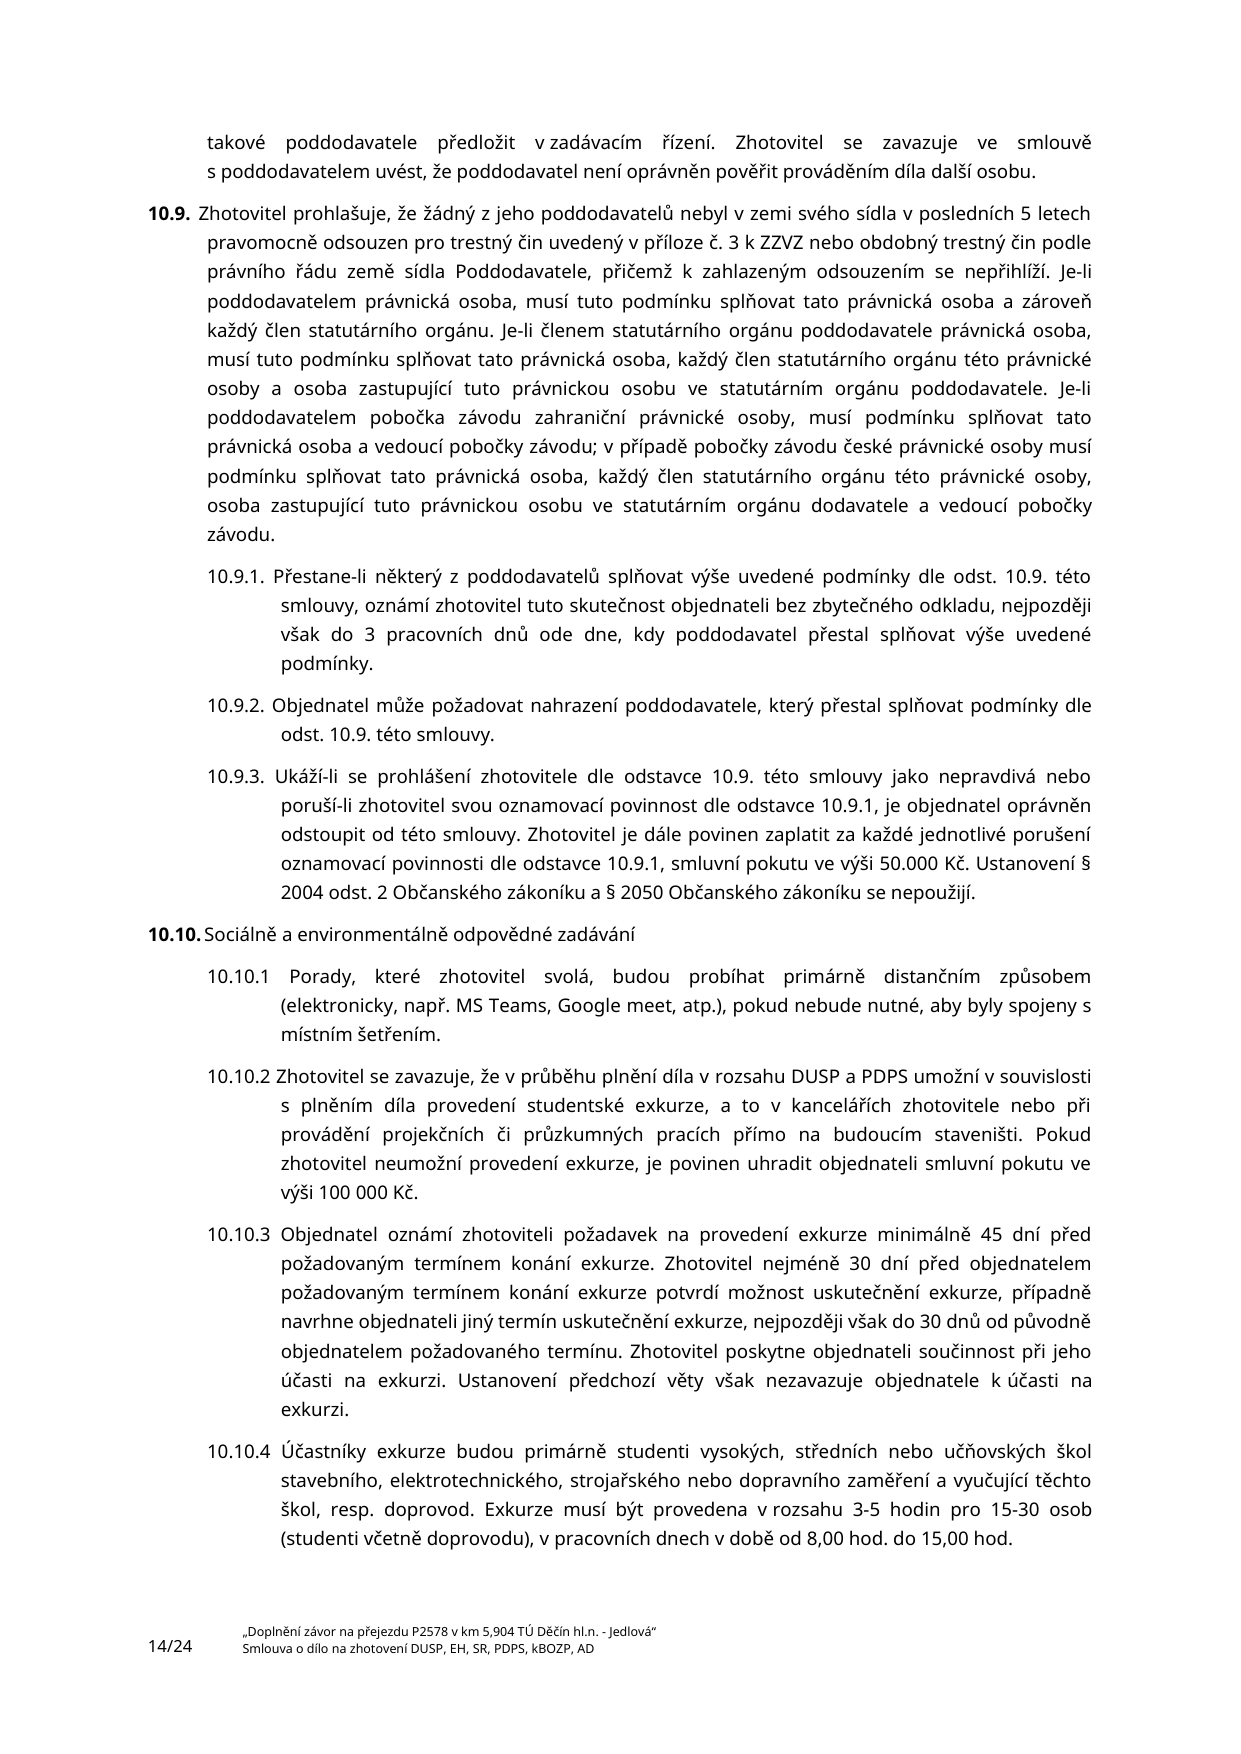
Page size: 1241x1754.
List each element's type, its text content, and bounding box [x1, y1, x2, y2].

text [148, 126, 1092, 185]
text 10.9.1. Přestane-li některý z poddodavatelů splňovat výše uvedené podmínky dle odst. 10.9. této smlouvy, oznámí zhotovitel tuto skutečnost objednateli bez zbytečného odkladu, nejpozději však do 3 pracovních dnů ode dne, kdy poddodavatel přestal splňovat výše uvedené podmínky. [207, 560, 1092, 676]
text 10.9.2. Objednatel může požadovat nahrazení poddodavatele, který přestal splňovat podmínky dle odst. 10.9. této smlouvy. [207, 689, 1092, 747]
text 10.10.2 Zhotovitel se zavazuje, že v průběhu plnění díla v rozsahu DUSP a PDPS umožní v souvislosti s plněním díla provedení studentské exkurze, a to v kancelářích zhotovitele nebo při provádění projekčních či průzkumných pracích přímo na budoucím staveništi. Pokud zhotovitel neumožní provedení exkurze, je povinen uhradit objednateli smluvní pokutu ve výši 100 000 Kč. [207, 1060, 1092, 1206]
text 10.9. Zhotovitel prohlašuje, že žádný z jeho poddodavatelů nebyl v zemi svého sídla v posledních 5 letech pravomocně odsouzen pro trestný čin uvedený v příloze č. 3 k ZZVZ nebo obdobný trestný čin podle právního řádu země sídla Poddodavatele, přičemž k zahlazeným odsouzením se nepřihlíží. Je-li poddodavatelem právnická osoba, musí tuto podmínku splňovat tato právnická osoba a zároveň každý člen statutárního orgánu. Je-li členem statutárního orgánu poddodavatele právnická osoba, musí tuto podmínku splňovat tato právnická osoba, každý člen statutárního orgánu této právnické osoby a osoba zastupující tuto právnickou osobu ve statutárním orgánu poddodavatele. Je-li poddodavatelem pobočka závodu zahraniční právnické osoby, musí podmínku splňovat tato právnická osoba a vedoucí pobočky závodu; v případě pobočky závodu české právnické osoby musí podmínku splňovat tato právnická osoba, každý člen statutárního orgánu této právnické osoby, osoba zastupující tuto právnickou osobu ve statutárním orgánu dodavatele a vedoucí pobočky závodu. [148, 197, 1092, 547]
text 10.10. Sociálně a environmentálně odpovědné zadávání [148, 918, 1092, 947]
text 10.10.1 Porady, které zhotovitel svolá, budou probíhat primárně distančním způsobem (elektronicky, např. MS Teams, Google meet, atp.), pokud nebude nutné, aby byly spojeny s místním šetřením. [207, 960, 1092, 1047]
text 10.9.3. Ukáží-li se prohlášení zhotovitele dle odstavce 10.9. této smlouvy jako nepravdivá nebo poruší-li zhotovitel svou oznamovací povinnost dle odstavce 10.9.1, je objednatel oprávněn odstoupit od této smlouvy. Zhotovitel je dále povinen zaplatit za každé jednotlivé porušení oznamovací povinnosti dle odstavce 10.9.1, smluvní pokutu ve výši 50.000 Kč. Ustanovení § 2004 odst. 2 Občanského zákoníku a § 2050 Občanského zákoníku se nepoužijí. [207, 760, 1092, 906]
text 10.10.4 Účastníky exkurze budou primárně studenti vysokých, středních nebo učňovských škol stavebního, elektrotechnického, strojařského nebo dopravního zaměření a vyučující těchto škol, resp. doprovod. Exkurze musí být provedena v rozsahu 3-5 hodin pro 15-30 osob (studenti včetně doprovodu), v pracovních dnech v době od 8,00 hod. do 15,00 hod. [207, 1435, 1092, 1551]
text 10.10.3 Objednatel oznámí zhotoviteli požadavek na provedení exkurze minimálně 45 dní před požadovaným termínem konání exkurze. Zhotovitel nejméně 30 dní před objednatelem požadovaným termínem konání exkurze potvrdí možnost uskutečnění exkurze, případně navrhne objednateli jiný termín uskutečnění exkurze, nejpozději však do 30 dnů od původně objednatelem požadovaného termínu. Zhotovitel poskytne objednateli součinnost při jeho účasti na exkurzi. Ustanovení předchozí věty však nezavazuje objednatele k účasti na exkurzi. [207, 1218, 1092, 1422]
